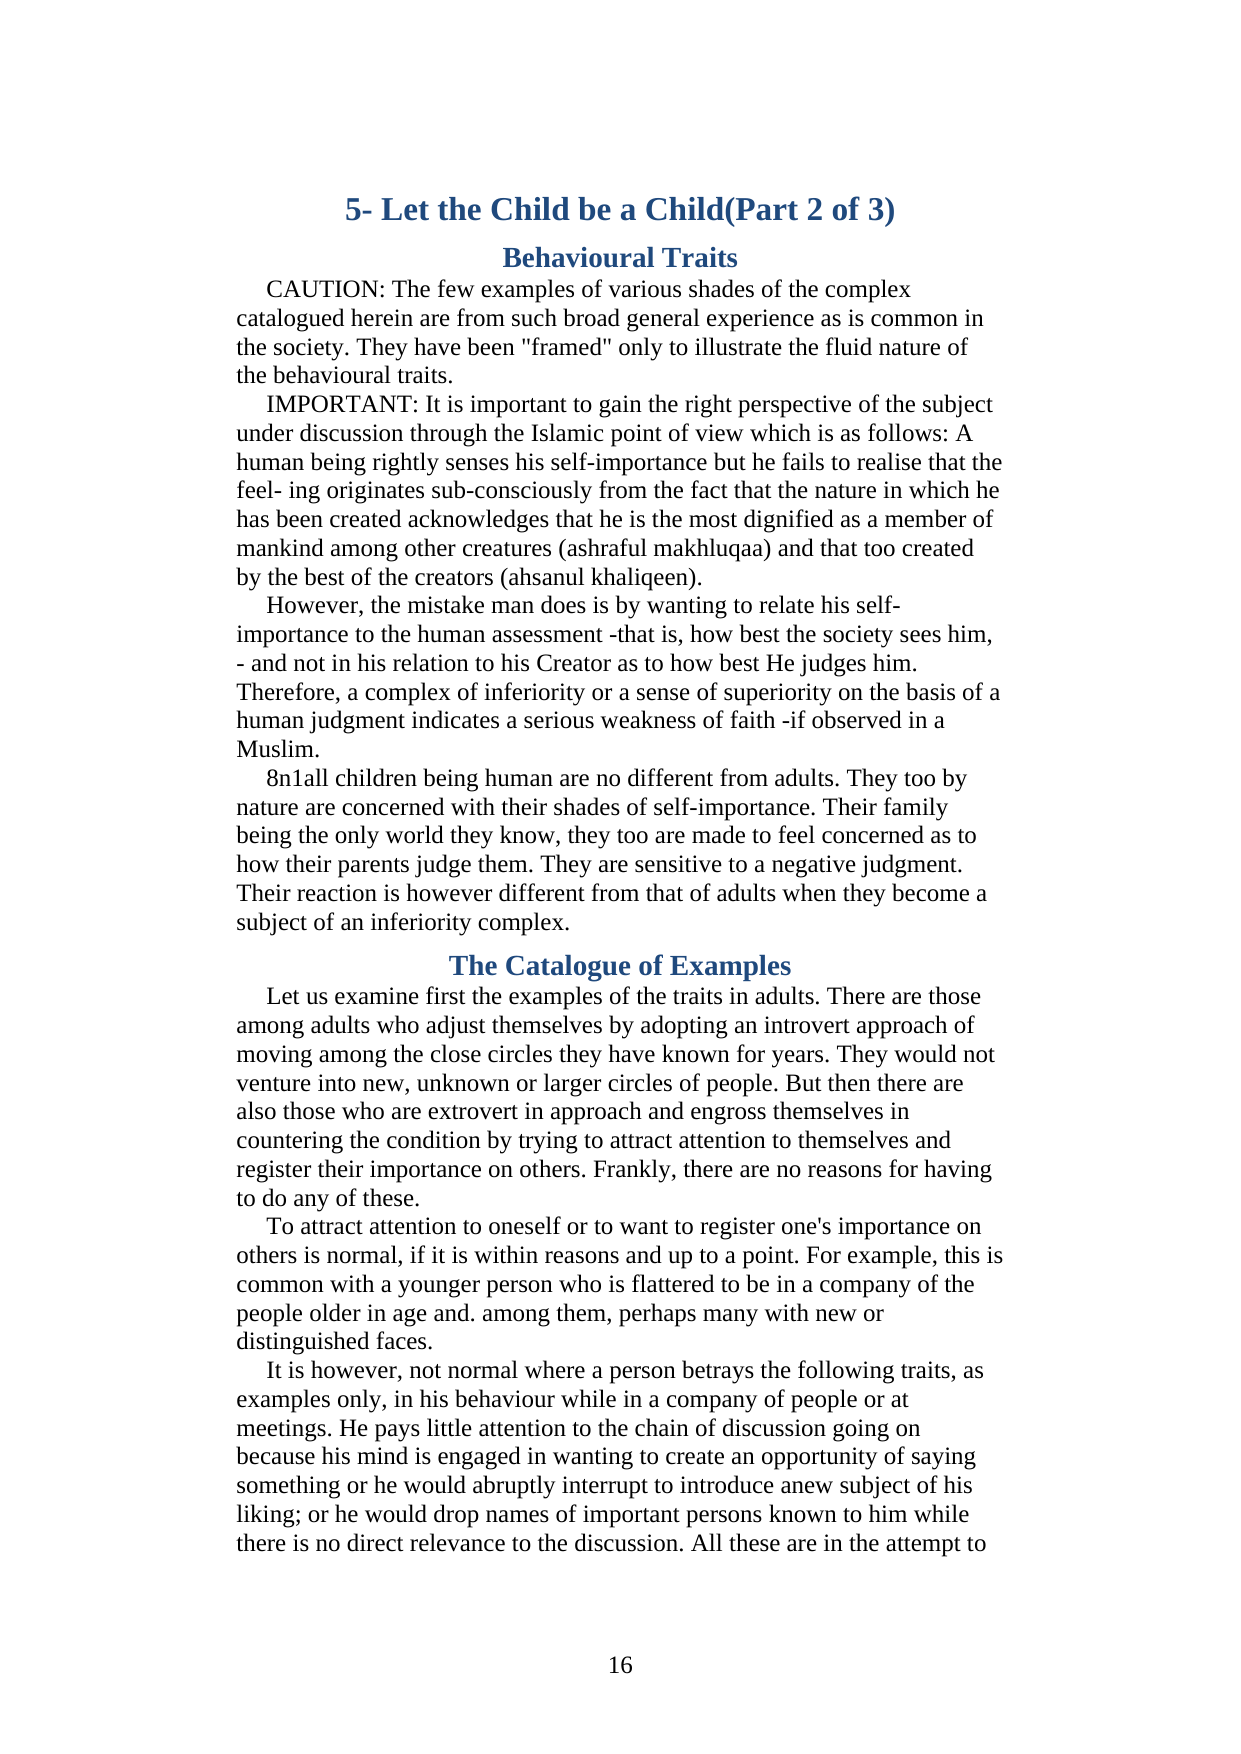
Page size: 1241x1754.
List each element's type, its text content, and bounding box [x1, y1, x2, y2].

subtitle Behavioural Traits [236, 241, 1004, 274]
subtitle 5- Let the Child be a Child(Part 2 of 3) [236, 190, 1004, 228]
text However, the mistake man does is by wanting to relate his self-importance to the human assessment -that is, how best the society sees him, - and not in his relation to his Creator as to how best He judges him. Therefore, a complex of inferiority or a sense of superiority on the basis of a human judgment indicates a serious weakness of faith -if observed in a Muslim. [236, 590, 1004, 763]
text To attract attention to oneself or to want to register one's importance on others is normal, if it is within reasons and up to a point. For example, this is common with a younger person who is flattered to be in a company of the people older in age and. among them, perhaps many with new or distinguished faces. [236, 1211, 1004, 1355]
text CAUTION: The few examples of various shades of the complex catalogued herein are from such broad general experience as is common in the society. They have been "framed" only to illustrate the fluid nature of the behavioural traits. [236, 274, 1004, 389]
text IMPORTANT: It is important to gain the right perspective of the subject under discussion through the Islamic point of view which is as follows: A human being rightly senses his self-importance but he fails to realise that the feel- ing originates sub-consciously from the fact that the nature in which he has been created acknowledges that he is the most dignified as a member of mankind among other creatures (ashraful makhluqaa) and that too created by the best of the creators (ahsanul khaliqeen). [236, 389, 1004, 590]
text 8n1all children being human are no different from adults. They too by nature are concerned with their shades of self-importance. Their family being the only world they know, they too are made to feel concerned as to how their parents judge them. They are sensitive to a negative judgment. Their reaction is however different from that of adults when they become a subject of an inferiority complex. [236, 763, 1004, 935]
text Let us examine first the examples of the traits in adults. There are those among adults who adjust themselves by adopting an introvert approach of moving among the close circles they have known for years. They would not venture into new, unknown or larger circles of people. But then there are also those who are extrovert in approach and engross themselves in countering the condition by trying to attract attention to themselves and register their importance on others. Frankly, there are no reasons for having to do any of these. [236, 981, 1004, 1211]
subtitle The Catalogue of Examples [236, 948, 1004, 981]
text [236, 1355, 1004, 1556]
